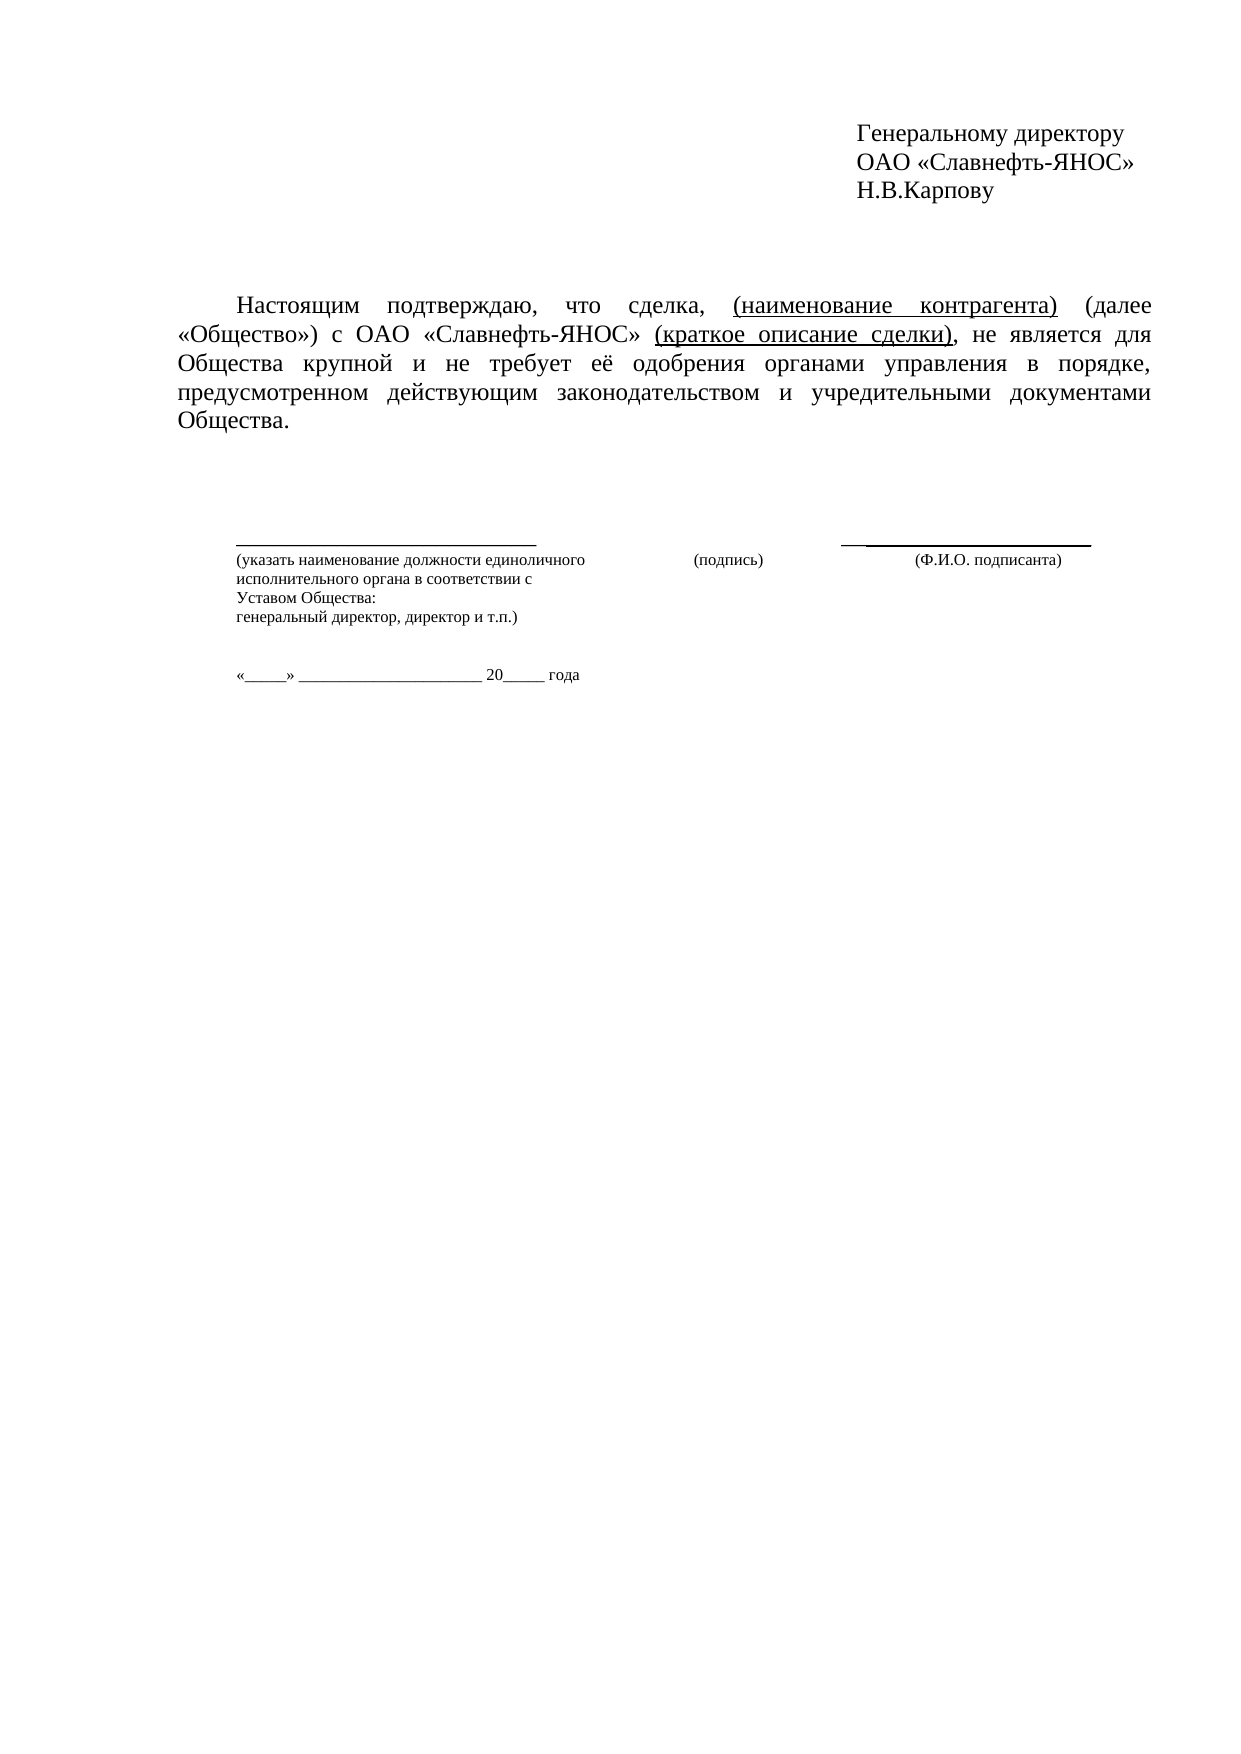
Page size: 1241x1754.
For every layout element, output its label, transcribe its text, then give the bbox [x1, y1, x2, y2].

text Н.В.Карпову [177, 176, 1152, 204]
text ________________________ ____________________ [177, 521, 1152, 549]
text ОАО «Славнефть-ЯНОС» [177, 147, 1152, 176]
text генеральный директор, директор и т.п.) [177, 607, 1152, 626]
text (указать наименование должности единоличного (подпись) (Ф.И.О. подписанта) [177, 549, 1152, 568]
text Настоящим подтверждаю, что сделка, (наименование контрагента) (далее «Общество») с ОАО «Славнефть-ЯНОС» (краткое описание сделки), не является для Общества крупной и не требует её одобрения органами управления в порядке, предусмотренном действующим законодательством и учредительными документами Общества. [177, 291, 1152, 434]
text исполнительного органа в соответствии с [177, 568, 1152, 588]
text Генеральному директору [177, 118, 1152, 147]
text Уставом Общества: [177, 588, 1152, 607]
text «_____» ______________________ 20_____ года [177, 664, 1152, 683]
